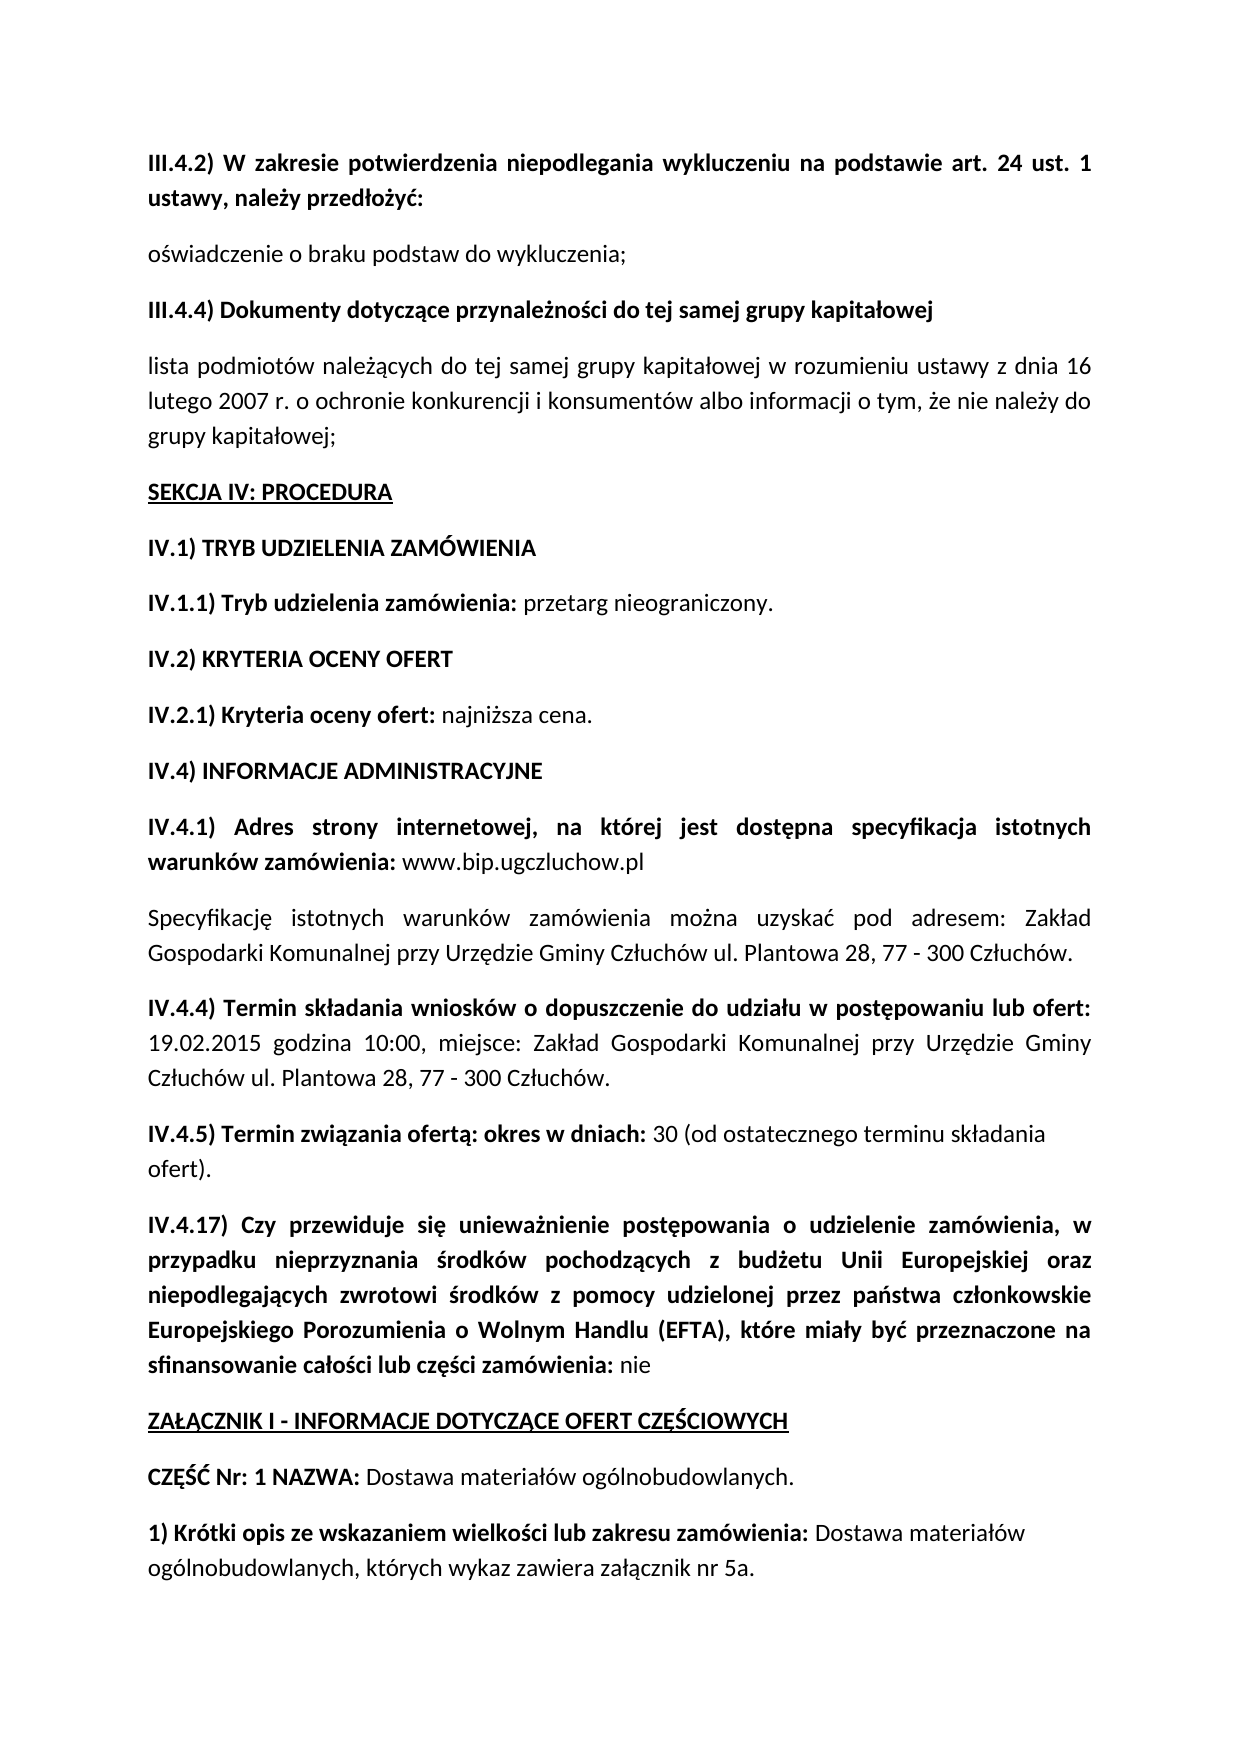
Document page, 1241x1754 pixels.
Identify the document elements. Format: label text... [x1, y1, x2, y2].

text IV.4) INFORMACJE ADMINISTRACYJNE [148, 755, 1093, 786]
text lista podmiotów należących do tej samej grupy kapitałowej w rozumieniu ustawy z dnia 16 lutego 2007 r. o ochronie konkurencji i konsumentów albo informacji o tym, że nie należy do grupy kapitałowej; [148, 350, 1093, 451]
text IV.1.1) Tryb udzielenia zamówienia: przetarg nieograniczony. [148, 588, 1093, 618]
text CZĘŚĆ Nr: 1 NAZWA: Dostawa materiałów ogólnobudowlanych. [148, 1461, 1093, 1491]
text IV.1) TRYB UDZIELENIA ZAMÓWIENIA [148, 532, 1093, 562]
text III.4.2) W zakresie potwierdzenia niepodlegania wykluczeniu na podstawie art. 24 ust. 1 ustawy, należy przedłożyć: [148, 148, 1093, 213]
text IV.4.5) Termin związania ofertą: okres w dniach: 30 (od ostatecznego terminu składania ofert). [148, 1118, 1093, 1184]
text IV.4.17) Czy przewiduje się unieważnienie postępowania o udzielenie zamówienia, w przypadku nieprzyznania środków pochodzących z budżetu Unii Europejskiej oraz niepodlegających zwrotowi środków z pomocy udzielonej przez państwa członkowskie Europejskiego Porozumienia o Wolnym Handlu (EFTA), które miały być przeznaczone na sfinansowanie całości lub części zamówienia: nie [148, 1209, 1093, 1380]
text Specyfikację istotnych warunków zamówienia można uzyskać pod adresem: Zakład Gospodarki Komunalnej przy Urzędzie Gminy Człuchów ul. Plantowa 28, 77 - 300 Człuchów. [148, 902, 1093, 967]
text III.4.4) Dokumenty dotyczące przynależności do tej samej grupy kapitałowej [148, 294, 1093, 325]
text IV.4.4) Termin składania wniosków o dopuszczenie do udziału w postępowaniu lub ofert: 19.02.2015 godzina 10:00, miejsce: Zakład Gospodarki Komunalnej przy Urzędzie Gminy Człuchów ul. Plantowa 28, 77 - 300 Człuchów. [148, 993, 1093, 1093]
text IV.2.1) Kryteria oceny ofert: najniższa cena. [148, 699, 1093, 730]
text ZAŁĄCZNIK I - INFORMACJE DOTYCZĄCE OFERT CZĘŚCIOWYCH [148, 1405, 1093, 1436]
text 1) Krótki opis ze wskazaniem wielkości lub zakresu zamówienia: Dostawa materiałów ogólnobudowlanych, których wykaz zawiera załącznik nr 5a. [148, 1517, 1093, 1582]
text oświadczenie o braku podstaw do wykluczenia; [148, 238, 1093, 269]
text IV.4.1) Adres strony internetowej, na której jest dostępna specyfikacja istotnych warunków zamówienia: www.bip.ugczluchow.pl [148, 811, 1093, 876]
text IV.2) KRYTERIA OCENY OFERT [148, 643, 1093, 674]
text SEKCJA IV: PROCEDURA [148, 476, 1093, 506]
